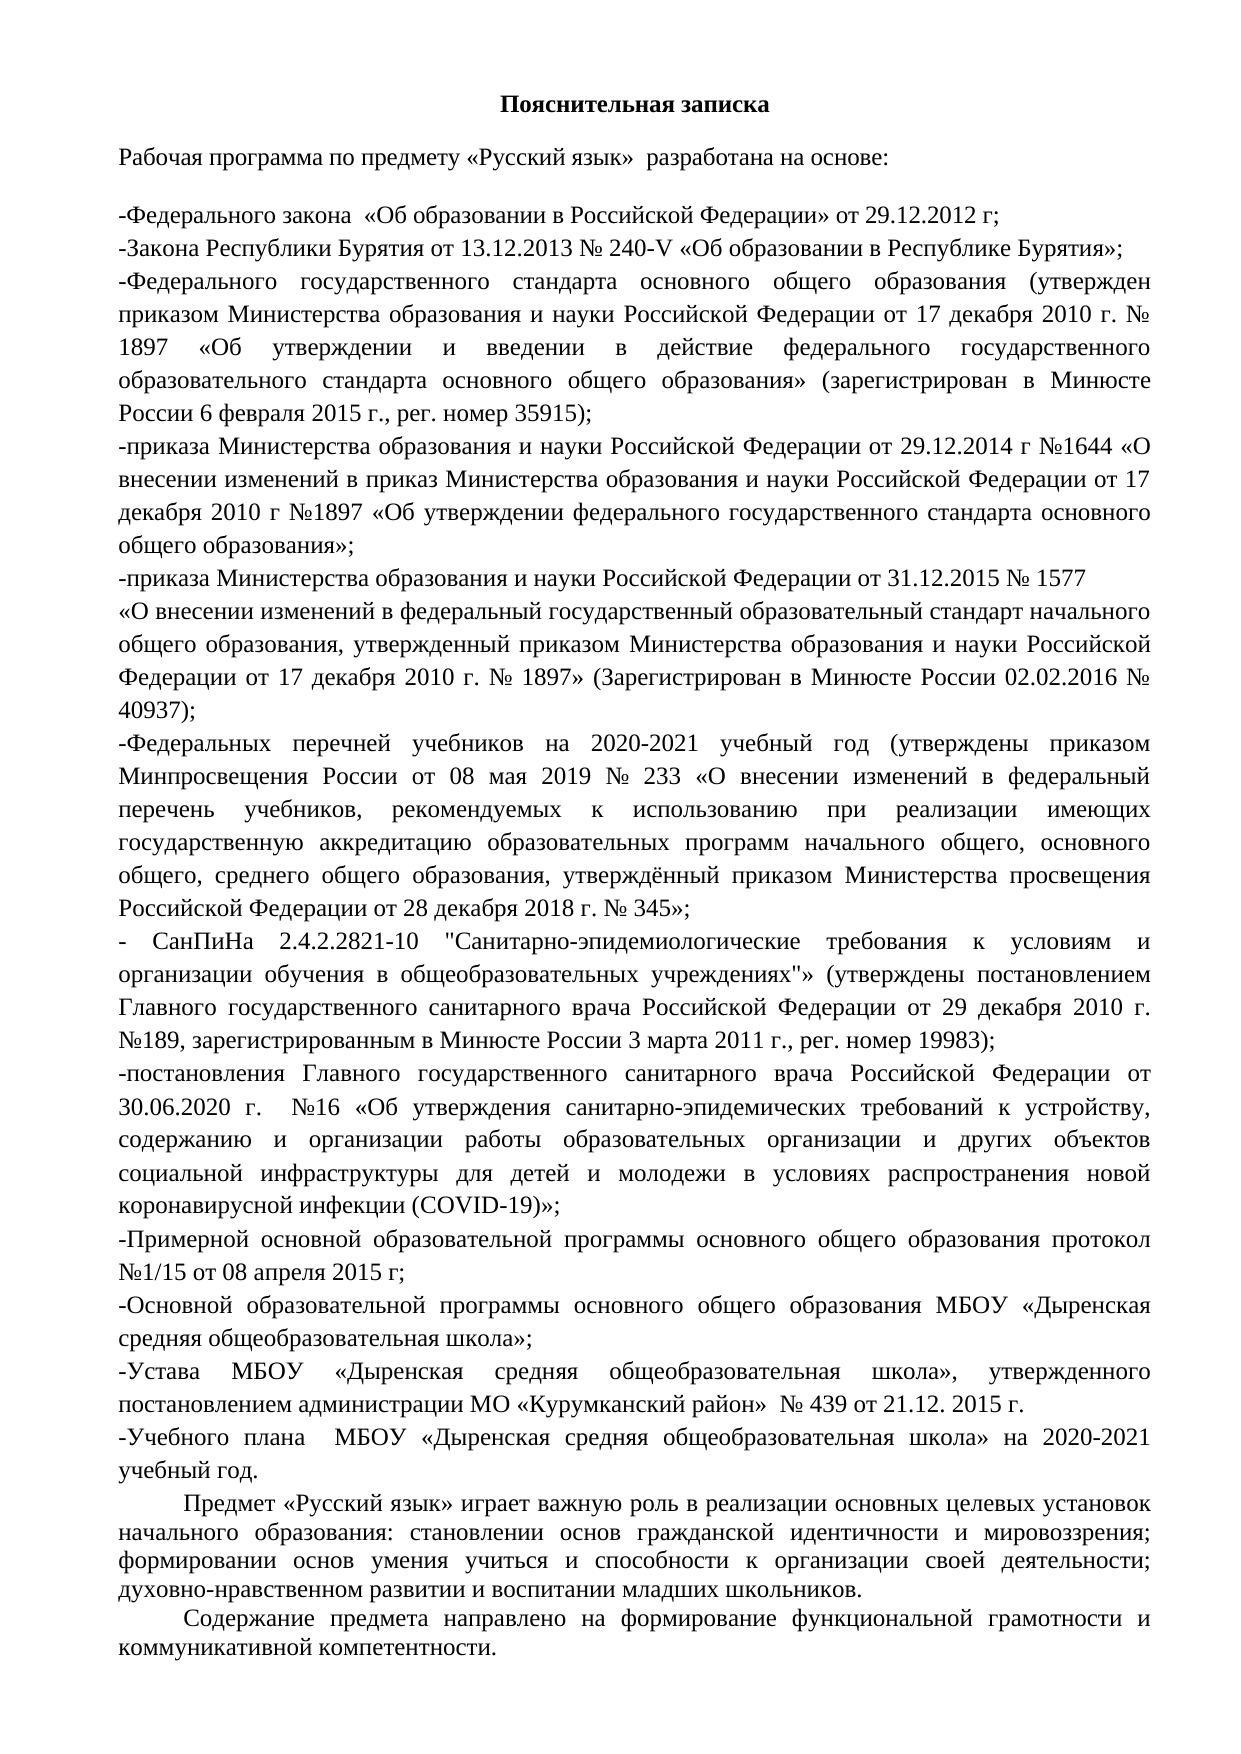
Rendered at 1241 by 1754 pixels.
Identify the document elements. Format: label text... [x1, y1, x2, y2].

text - СанПиНа 2.4.2.2821-10 "Санитарно-эпидемиологические требования к условиям и организации обучения в общеобразовательных учреждениях"» (утверждены постановлением Главного государственного санитарного врача Российской Федерации от 29 декабря 2010 г. №189, зарегистрированным в Минюсте России 3 марта 2011 г., рег. номер 19983); [118, 926, 1152, 1054]
text -Федеральных перечней учебников на 2020-2021 учебный год (утверждены приказом Минпросвещения России от 08 мая 2019 № 233 «О внесении изменений в федеральный перечень учебников, рекомендуемых к использованию при реализации имеющих государственную аккредитацию образовательных программ начального общего, основного общего, среднего общего образования, утверждённый приказом Министерства просвещения Российской Федерации от 28 декабря 2018 г. № 345»; [118, 728, 1152, 922]
text «О внесении изменений в федеральный государственный образовательный стандарт начального общего образования, утвержденный приказом Министерства образования и науки Российской Федерации от 17 декабря 2010 г. № 1897» (Зарегистрирован в Минюсте России 02.02.2016 № 40937); [118, 596, 1152, 724]
text -приказа Министерства образования и науки Российской Федерации от 31.12.2015 № 1577 [118, 563, 1152, 592]
text Содержание предмета направлено на формирование функциональной грамотности и коммуникативной компетентности. [118, 1603, 1152, 1660]
text -Закона Республики Бурятия от 13.12.2013 № 240-V «Об образовании в Республике Бурятия»; [118, 233, 1152, 262]
text Предмет «Русский язык» играет важную роль в реализации основных целевых установок начального образования: становлении основ гражданской идентичности и мировоззрения; формировании основ умения учиться и способности к организации своей деятельности; духовно-нравственном развитии и воспитании младших школьников. [118, 1488, 1152, 1603]
text -постановления Главного государственного санитарного врача Российской Федерации от 30.06.2020 г. №16 «Об утверждения санитарно-эпидемических требований к устройству, содержанию и организации работы образовательных организации и других объектов социальной инфраструктуры для детей и молодежи в условиях распространения новой коронавирусной инфекции (COVID-19)»; [118, 1058, 1152, 1219]
text -Федерального государственного стандарта основного общего образования (утвержден приказом Министерства образования и науки Российской Федерации от 17 декабря 2010 г. № 1897 «Об утверждении и введении в действие федерального государственного образовательного стандарта основного общего образования» (зарегистрирован в Минюсте России 6 февраля 2015 г., рег. номер 35915); [118, 266, 1152, 427]
text -Примерной основной образовательной программы основного общего образования протокол №1/15 от 08 апреля 2015 г; [118, 1224, 1152, 1285]
text -Учебного плана МБОУ «Дыренская средняя общеобразовательная школа» на 2020-2021 учебный год. [118, 1422, 1152, 1483]
text -приказа Министерства образования и науки Российской Федерации от 29.12.2014 г №1644 «О внесении изменений в приказ Министерства образования и науки Российской Федерации от 17 декабря 2010 г №1897 «Об утверждении федерального государственного стандарта основного общего образования»; [118, 431, 1152, 559]
text -Основной образовательной программы основного общего образования МБОУ «Дыренская средняя общеобразовательная школа»; [118, 1290, 1152, 1351]
text -Федерального закона «Об образовании в Российской Федерации» от 29.12.2012 г; [118, 200, 1152, 229]
text Рабочая программа по предмету «Русский язык» разработана на основе: [118, 142, 1152, 171]
text Пояснительная записка [118, 89, 1152, 117]
text -Устава МБОУ «Дыренская средняя общеобразовательная школа», утвержденного постановлением администрации МО «Курумканский район» № 439 от 21.12. 2015 г. [118, 1356, 1152, 1417]
